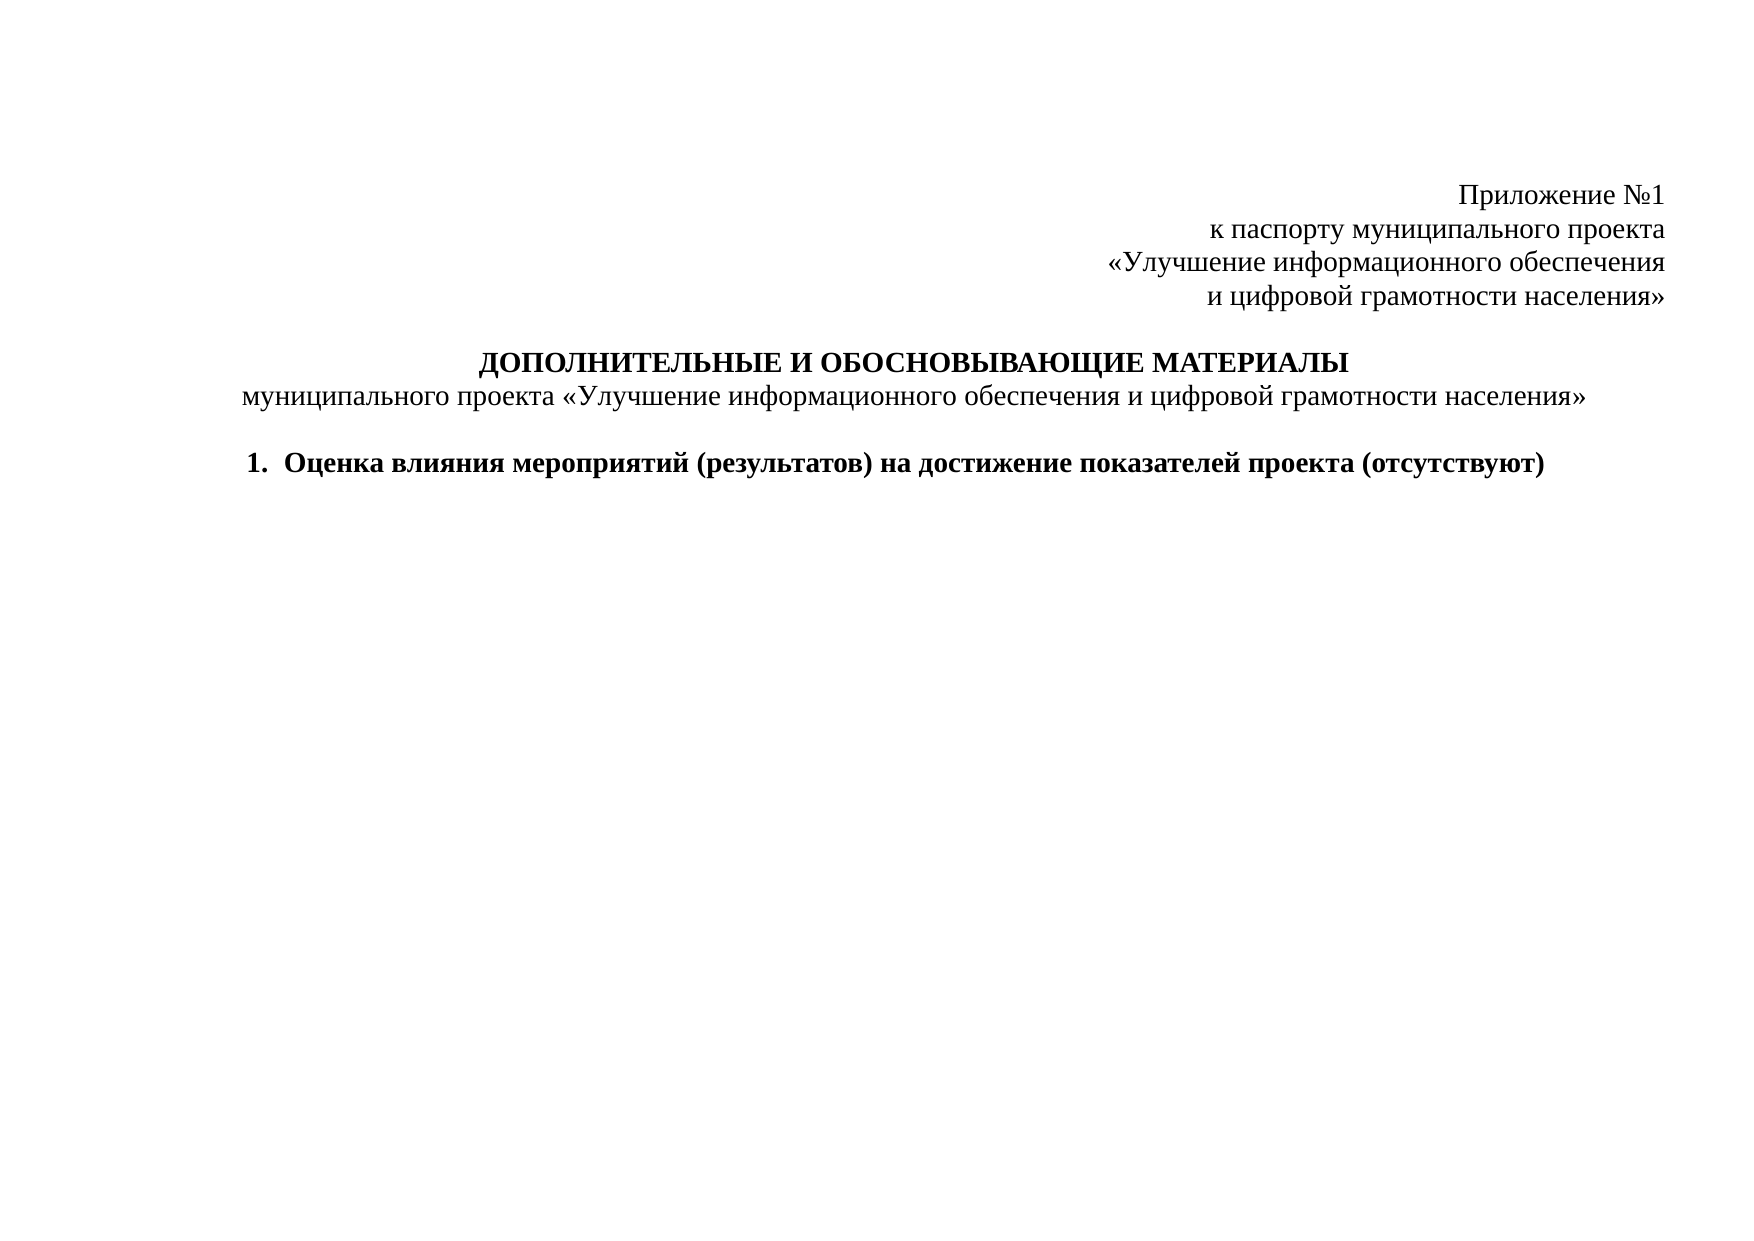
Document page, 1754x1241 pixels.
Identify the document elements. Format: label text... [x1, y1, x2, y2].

text к паспорту муниципального проекта [89, 211, 1665, 244]
list Оценка влияния мероприятий (результатов) на достижение показателей проекта (отсутствуют) [126, 446, 1665, 479]
text муниципального проекта «Улучшение информационного обеспечения и цифровой грамотности населения» [89, 378, 1665, 412]
text ДОПОЛНИТЕЛЬНЫЕ И ОБОСНОВЫВАЮЩИЕ МАТЕРИАЛЫ [89, 345, 1665, 378]
text Приложение №1 [89, 177, 1665, 211]
text и цифровой грамотности населения» [89, 278, 1665, 311]
text «Улучшение информационного обеспечения [89, 244, 1665, 278]
